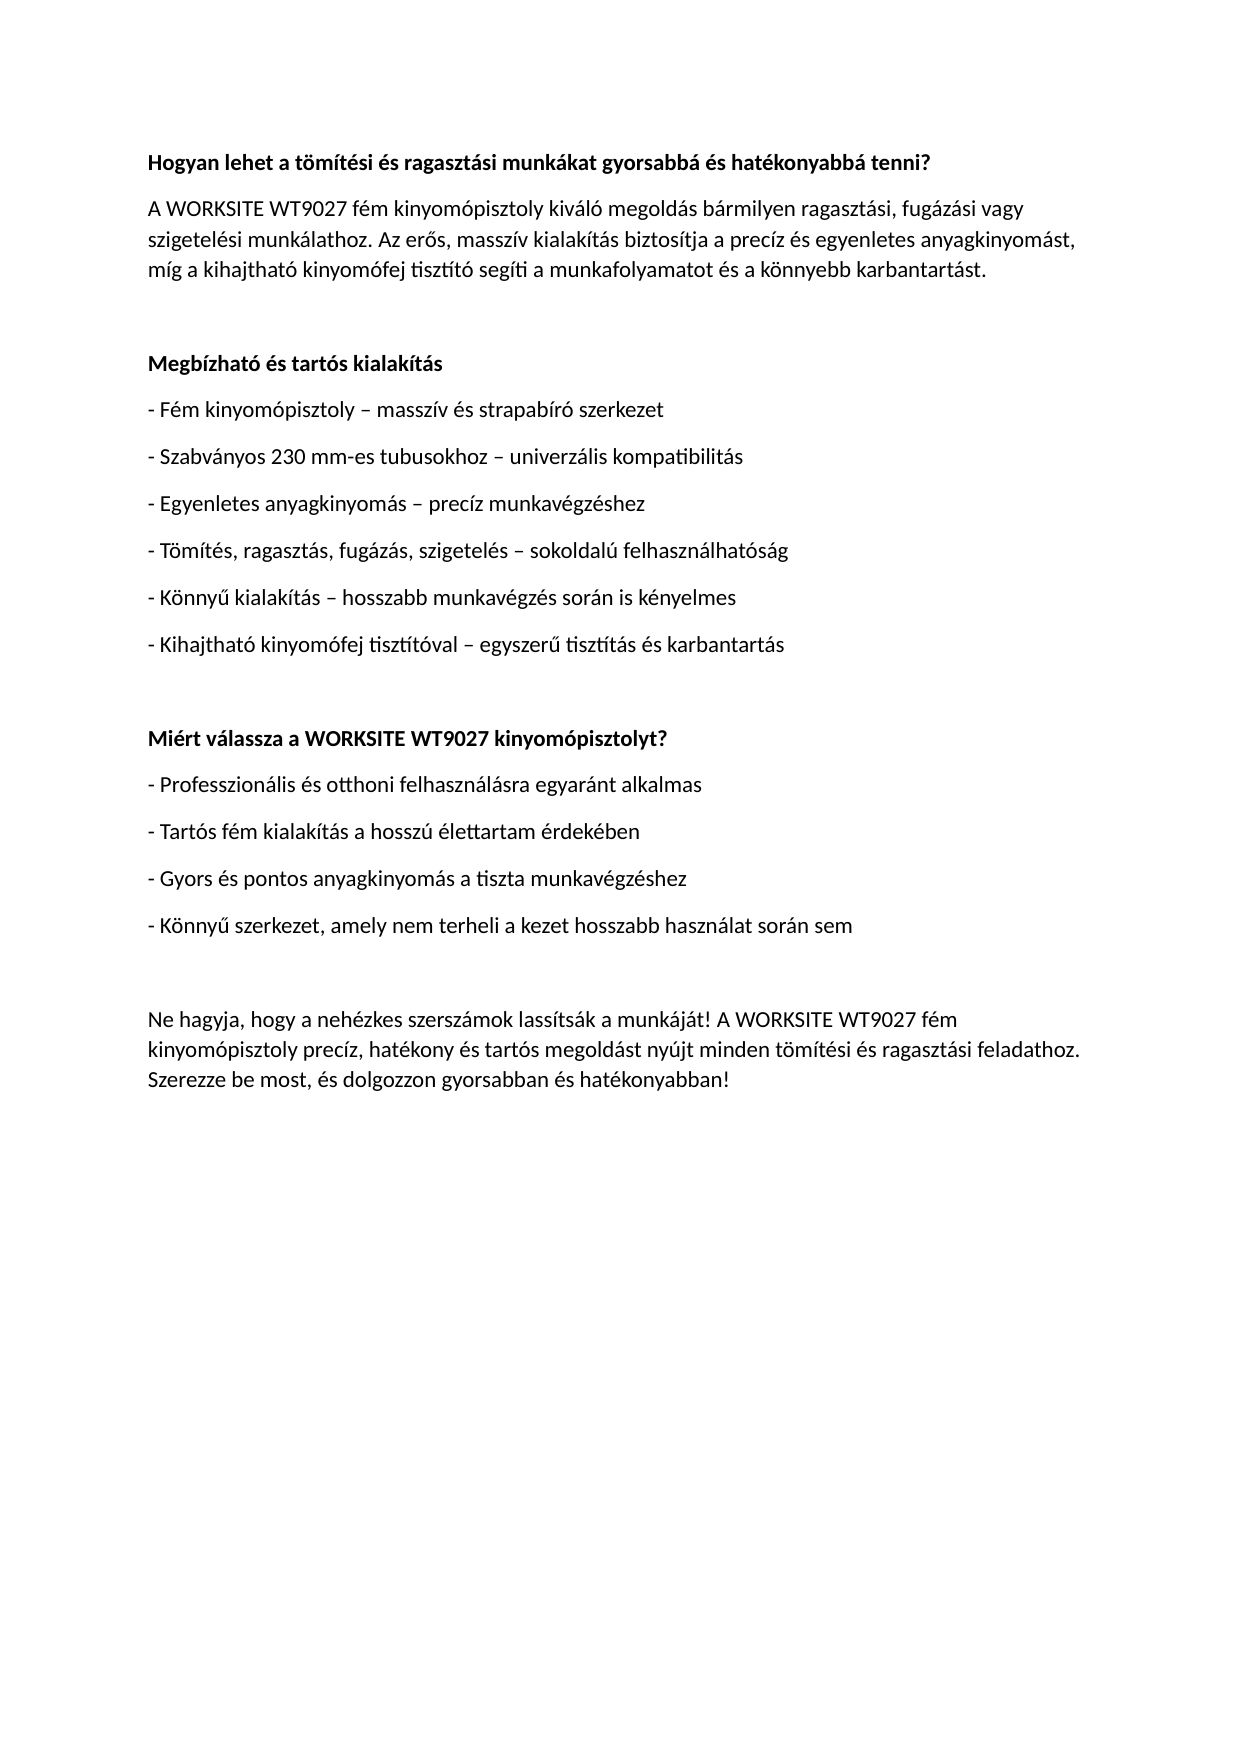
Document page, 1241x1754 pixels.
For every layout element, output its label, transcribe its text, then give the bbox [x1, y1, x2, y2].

text Miért válassza a WORKSITE WT9027 kinyomópisztolyt? [148, 724, 1093, 752]
text Megbízható és tartós kialakítás [148, 349, 1093, 377]
text Ne hagyja, hogy a nehézkes szerszámok lassítsák a munkáját! A WORKSITE WT9027 fém kinyomópisztoly precíz, hatékony és tartós megoldást nyújt minden tömítési és ragasztási feladathoz. Szerezze be most, és dolgozzon gyorsabban és hatékonyabban! [148, 1005, 1093, 1093]
text - Kihajtható kinyomófej tisztítóval – egyszerű tisztítás és karbantartás [148, 630, 1093, 658]
text - Gyors és pontos anyagkinyomás a tiszta munkavégzéshez [148, 864, 1093, 892]
text - Professzionális és otthoni felhasználásra egyaránt alkalmas [148, 771, 1093, 798]
text - Tömítés, ragasztás, fugázás, szigetelés – sokoldalú felhasználhatóság [148, 536, 1093, 564]
text - Szabványos 230 mm-es tubusokhoz – univerzális kompatibilitás [148, 442, 1093, 470]
text Hogyan lehet a tömítési és ragasztási munkákat gyorsabbá és hatékonyabbá tenni? [148, 148, 1093, 176]
text - Könnyű szerkezet, amely nem terheli a kezet hosszabb használat során sem [148, 911, 1093, 939]
text - Fém kinyomópisztoly – masszív és strapabíró szerkezet [148, 396, 1093, 423]
text - Tartós fém kialakítás a hosszú élettartam érdekében [148, 817, 1093, 845]
text A WORKSITE WT9027 fém kinyomópisztoly kiváló megoldás bármilyen ragasztási, fugázási vagy szigetelési munkálathoz. Az erős, masszív kialakítás biztosítja a precíz és egyenletes anyagkinyomást, míg a kihajtható kinyomófej tisztító segíti a munkafolyamatot és a könnyebb karbantartást. [148, 194, 1093, 283]
text - Egyenletes anyagkinyomás – precíz munkavégzéshez [148, 489, 1093, 517]
text - Könnyű kialakítás – hosszabb munkavégzés során is kényelmes [148, 583, 1093, 611]
